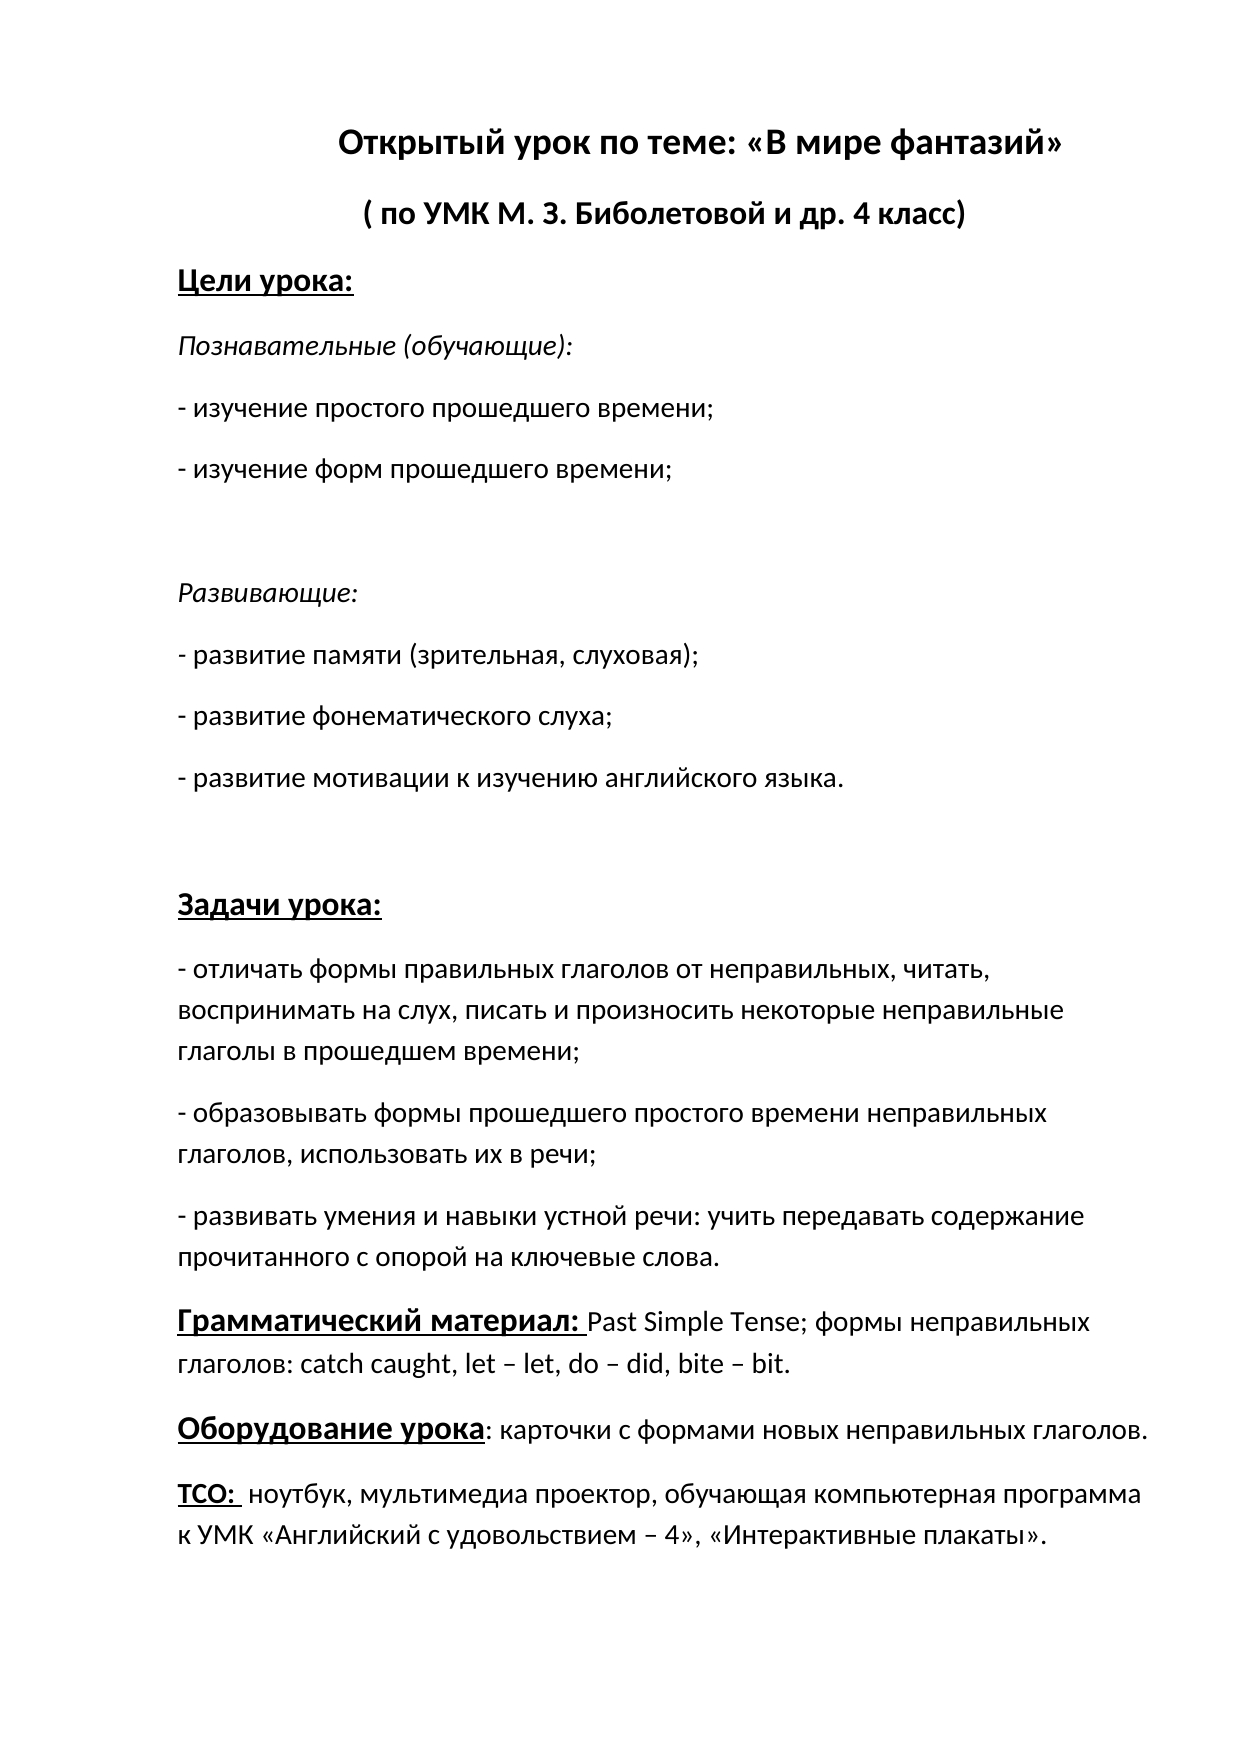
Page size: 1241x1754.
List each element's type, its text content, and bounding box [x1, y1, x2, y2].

text - изучение простого прошедшего времени; [177, 389, 1152, 424]
list Открытый урок по теме: «В мире фантазий» [252, 118, 1152, 164]
text Познавательные (обучающие): [177, 327, 1152, 362]
text Задачи урока: [177, 883, 1152, 923]
text Оборудование урока: карточки с формами новых неправильных глаголов. [177, 1407, 1152, 1448]
text Грамматический материал: Past Simple Tense; формы неправильных глаголов: catch caught, let – let, do – did, bite – bit. [177, 1299, 1152, 1381]
text ТСО: ноутбук, мультимедиа проектор, обучающая компьютерная программа к УМК «Английский с удовольствием – 4», «Интерактивные плакаты». [177, 1475, 1152, 1551]
text - изучение форм прошедшего времени; [177, 450, 1152, 486]
text - развивать умения и навыки устной речи: учить передавать содержание прочитанного с опорой на ключевые слова. [177, 1197, 1152, 1273]
text Цели урока: [177, 259, 1152, 300]
text Развивающие: [177, 574, 1152, 609]
text - развитие фонематического слуха; [177, 697, 1152, 733]
text - отличать формы правильных глаголов от неправильных, читать, воспринимать на слух, писать и произносить некоторые неправильные глаголы в прошедшем времени; [177, 950, 1152, 1068]
text ( по УМК М. З. Биболетовой и др. 4 класс) [177, 192, 1152, 232]
text - развитие памяти (зрительная, слуховая); [177, 636, 1152, 671]
text - образовывать формы прошедшего простого времени неправильных глаголов, использовать их в речи; [177, 1094, 1152, 1171]
text - развитие мотивации к изучению английского языка. [177, 759, 1152, 795]
